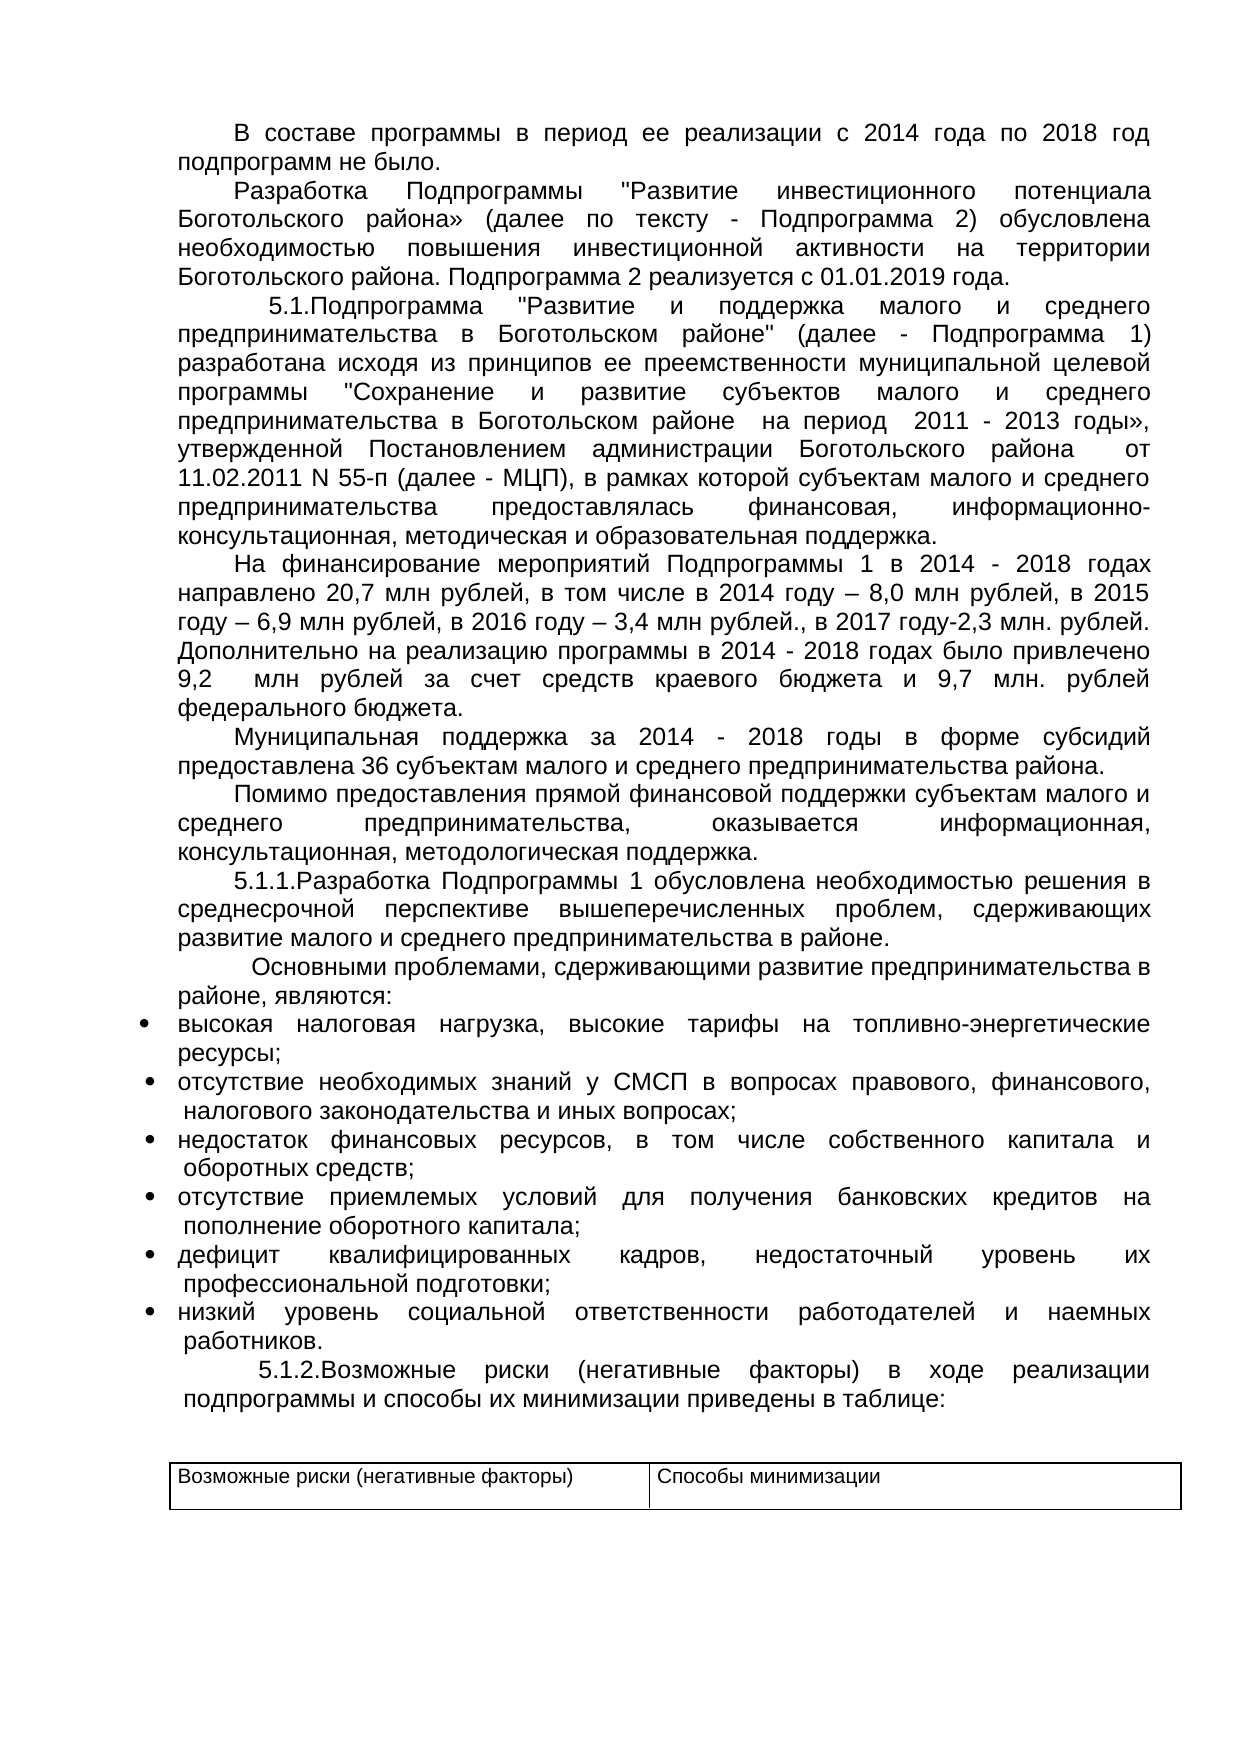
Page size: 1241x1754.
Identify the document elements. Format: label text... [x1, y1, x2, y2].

text Муниципальная поддержка за 2014 - 2018 годы в форме субсидий предоставлена 36 субъектам малого и среднего предпринимательства района. [177, 722, 1152, 779]
list отсутствие необходимых знаний у СМСП в вопросах правового, финансового, налогового законодательства и иных вопросах; [146, 1067, 1152, 1124]
text 5.1.1.Разработка Подпрограммы 1 обусловлена необходимостью решения в среднесрочной перспективе вышеперечисленных проблем, сдерживающих развитие малого и среднего предпринимательства в районе. [177, 866, 1152, 952]
list дефицит квалифицированных кадров, недостаточный уровень их профессиональной подготовки; [146, 1240, 1152, 1297]
text 5.1.Подпрограмма "Развитие и поддержка малого и среднего предпринимательства в Боготольском районе" (далее - Подпрограмма 1) разработана исходя из принципов ее преемственности муниципальной целевой программы "Сохранение и развитие субъектов малого и среднего предпринимательства в Боготольском районе на период 2011 - 2013 годы», утвержденной Постановлением администрации Боготольского района от 11.02.2011 N 55-п (далее - МЦП), в рамках которой субъектам малого и среднего предпринимательства предоставлялась финансовая, информационно-консультационная, методическая и образовательная поддержка. [177, 291, 1152, 549]
text Помимо предоставления прямой финансовой поддержки субъектам малого и среднего предпринимательства, оказывается информационная, консультационная, методологическая поддержка. [177, 779, 1152, 866]
list низкий уровень социальной ответственности работодателей и наемных работников. [146, 1297, 1152, 1355]
table_header Способы минимизации [650, 1464, 1180, 1508]
text В составе программы в период ее реализации с 2014 года по 2018 год подпрограмм не было. [177, 118, 1152, 176]
text Разработка Подпрограммы "Развитие инвестиционного потенциала Боготольского района» (далее по тексту - Подпрограмма 2) обусловлена необходимостью повышения инвестиционной активности на территории Боготольского района. Подпрограмма 2 реализуется с 01.01.2019 года. [177, 176, 1152, 291]
text 5.1.2.Возможные риски (негативные факторы) в ходе реализации подпрограммы и способы их минимизации приведены в таблице: [183, 1355, 1152, 1412]
list высокая налоговая нагрузка, высокие тарифы на топливно-энергетические ресурсы; [140, 1009, 1152, 1067]
text На финансирование мероприятий Подпрограммы 1 в 2014 - 2018 годах направлено 20,7 млн рублей, в том числе в 2014 году – 8,0 млн рублей, в 2015 году – 6,9 млн рублей, в 2016 году – 3,4 млн рублей., в 2017 году-2,3 млн. рублей. Дополнительно на реализацию программы в 2014 - 2018 годах было привлечено 9,2 млн рублей за счет средств краевого бюджета и 9,7 млн. рублей федерального бюджета. [177, 549, 1152, 722]
list отсутствие приемлемых условий для получения банковских кредитов на пополнение оборотного капитала; [146, 1182, 1152, 1240]
list недостаток финансовых ресурсов, в том числе собственного капитала и оборотных средств; [146, 1124, 1152, 1182]
table_header Возможные риски (негативные факторы) [171, 1464, 649, 1508]
text Основными проблемами, сдерживающими развитие предпринимательства в районе, являются: [177, 952, 1152, 1009]
